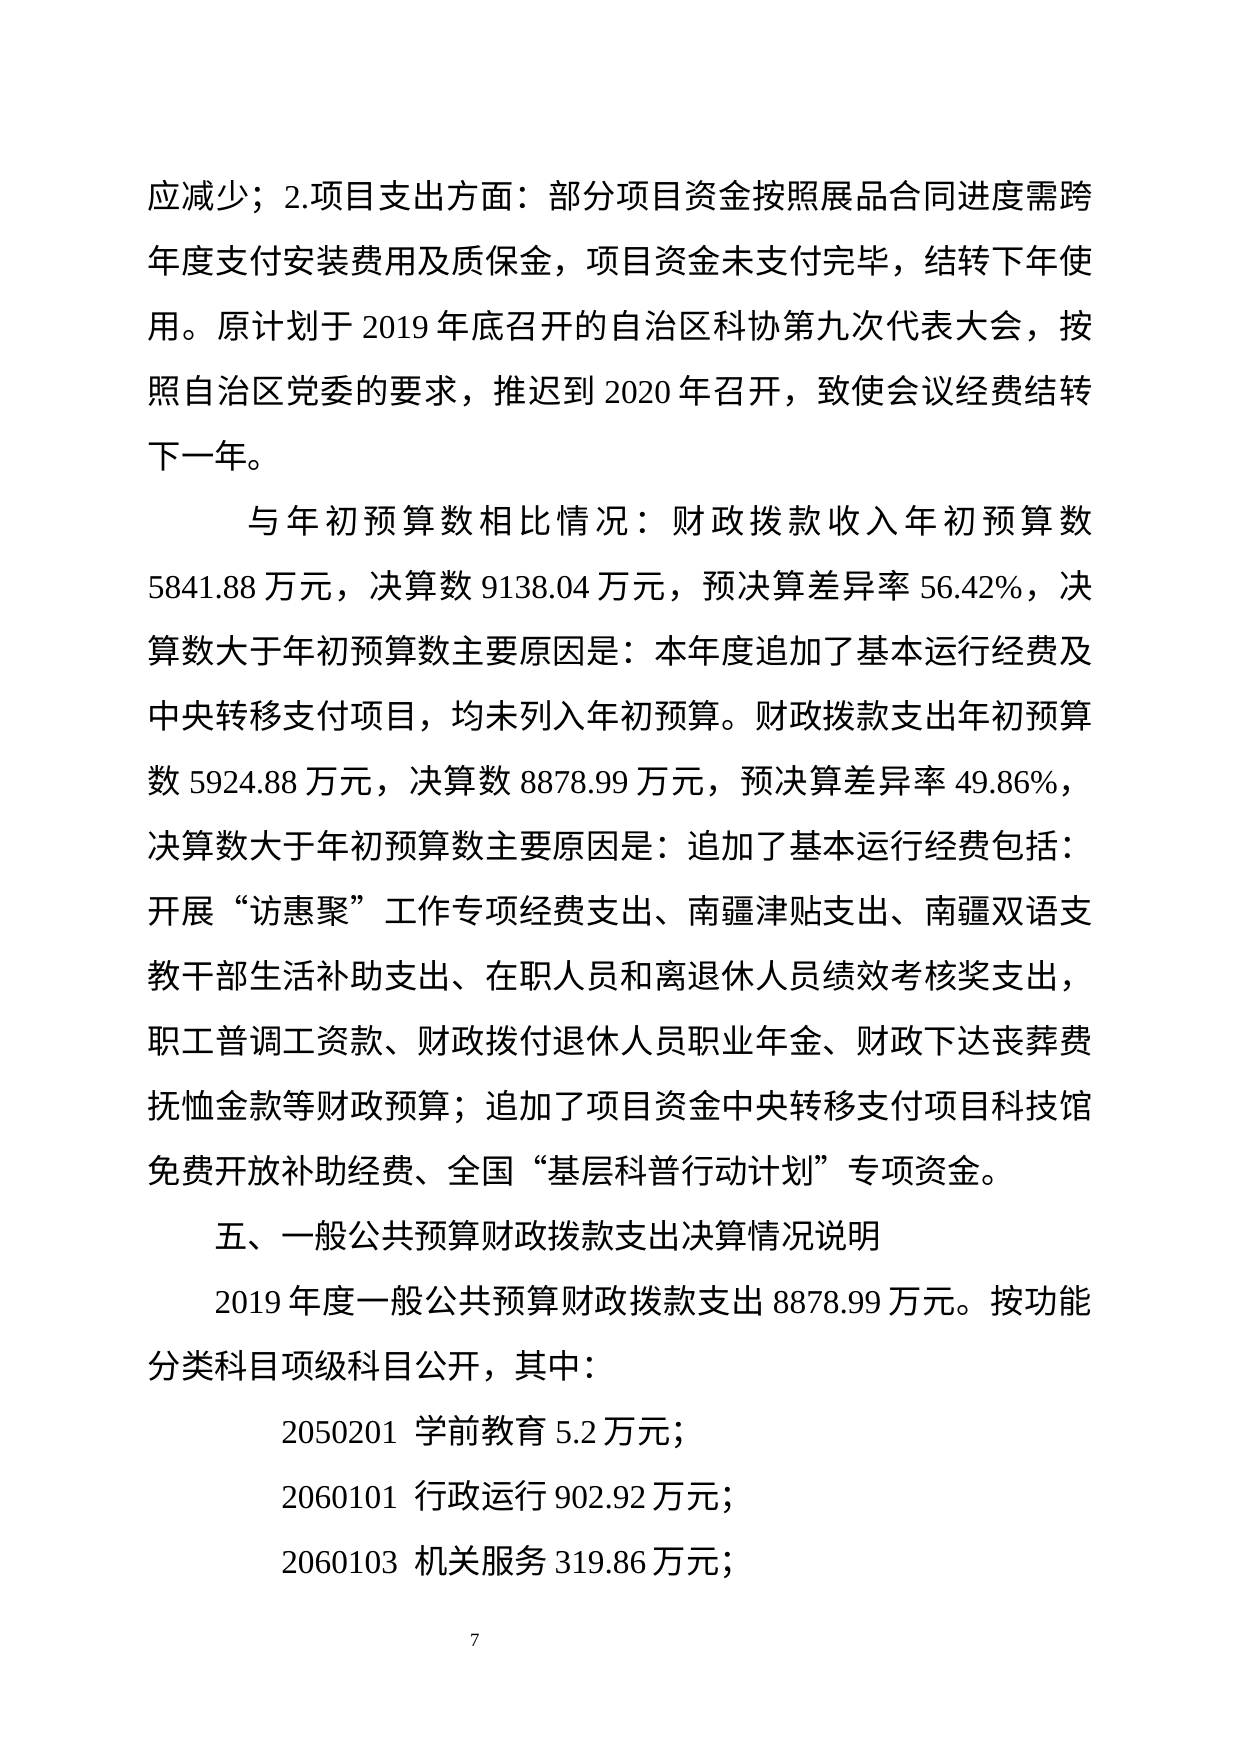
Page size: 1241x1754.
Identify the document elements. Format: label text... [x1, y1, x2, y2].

text 2060101 行政运行902.92万元； [148, 1462, 1092, 1527]
text 2060103 机关服务319.86万元； [148, 1527, 1092, 1592]
text 2050201 学前教育 5.2万元； [148, 1397, 1092, 1462]
text 五、一般公共预算财政拨款支出决算情况说明 [148, 1202, 1092, 1267]
text 与年初预算数相比情况：财政拨款收入年初预算数5841.88万元，决算数9138.04万元，预决算差异率56.42%，决算数大于年初预算数主要原因是：本年度追加了基本运行经费及中央转移支付项目，均未列入年初预算。财政拨款支出年初预算数5924.88万元，决算数8878.99万元，预决算差异率49.86%，决算数大于年初预算数主要原因是：追加了基本运行经费包括：开展“访惠聚”工作专项经费支出、南疆津贴支出、南疆双语支教干部生活补助支出、在职人员和离退休人员绩效考核奖支出，职工普调工资款、财政拨付退休人员职业年金、财政下达丧葬费抚恤金款等财政预算；追加了项目资金中央转移支付项目科技馆免费开放补助经费、全国“基层科普行动计划”专项资金。 [148, 487, 1092, 1202]
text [148, 162, 1092, 487]
text 2019年度一般公共预算财政拨款支出8878.99万元。按功能分类科目项级科目公开，其中： [148, 1267, 1092, 1397]
